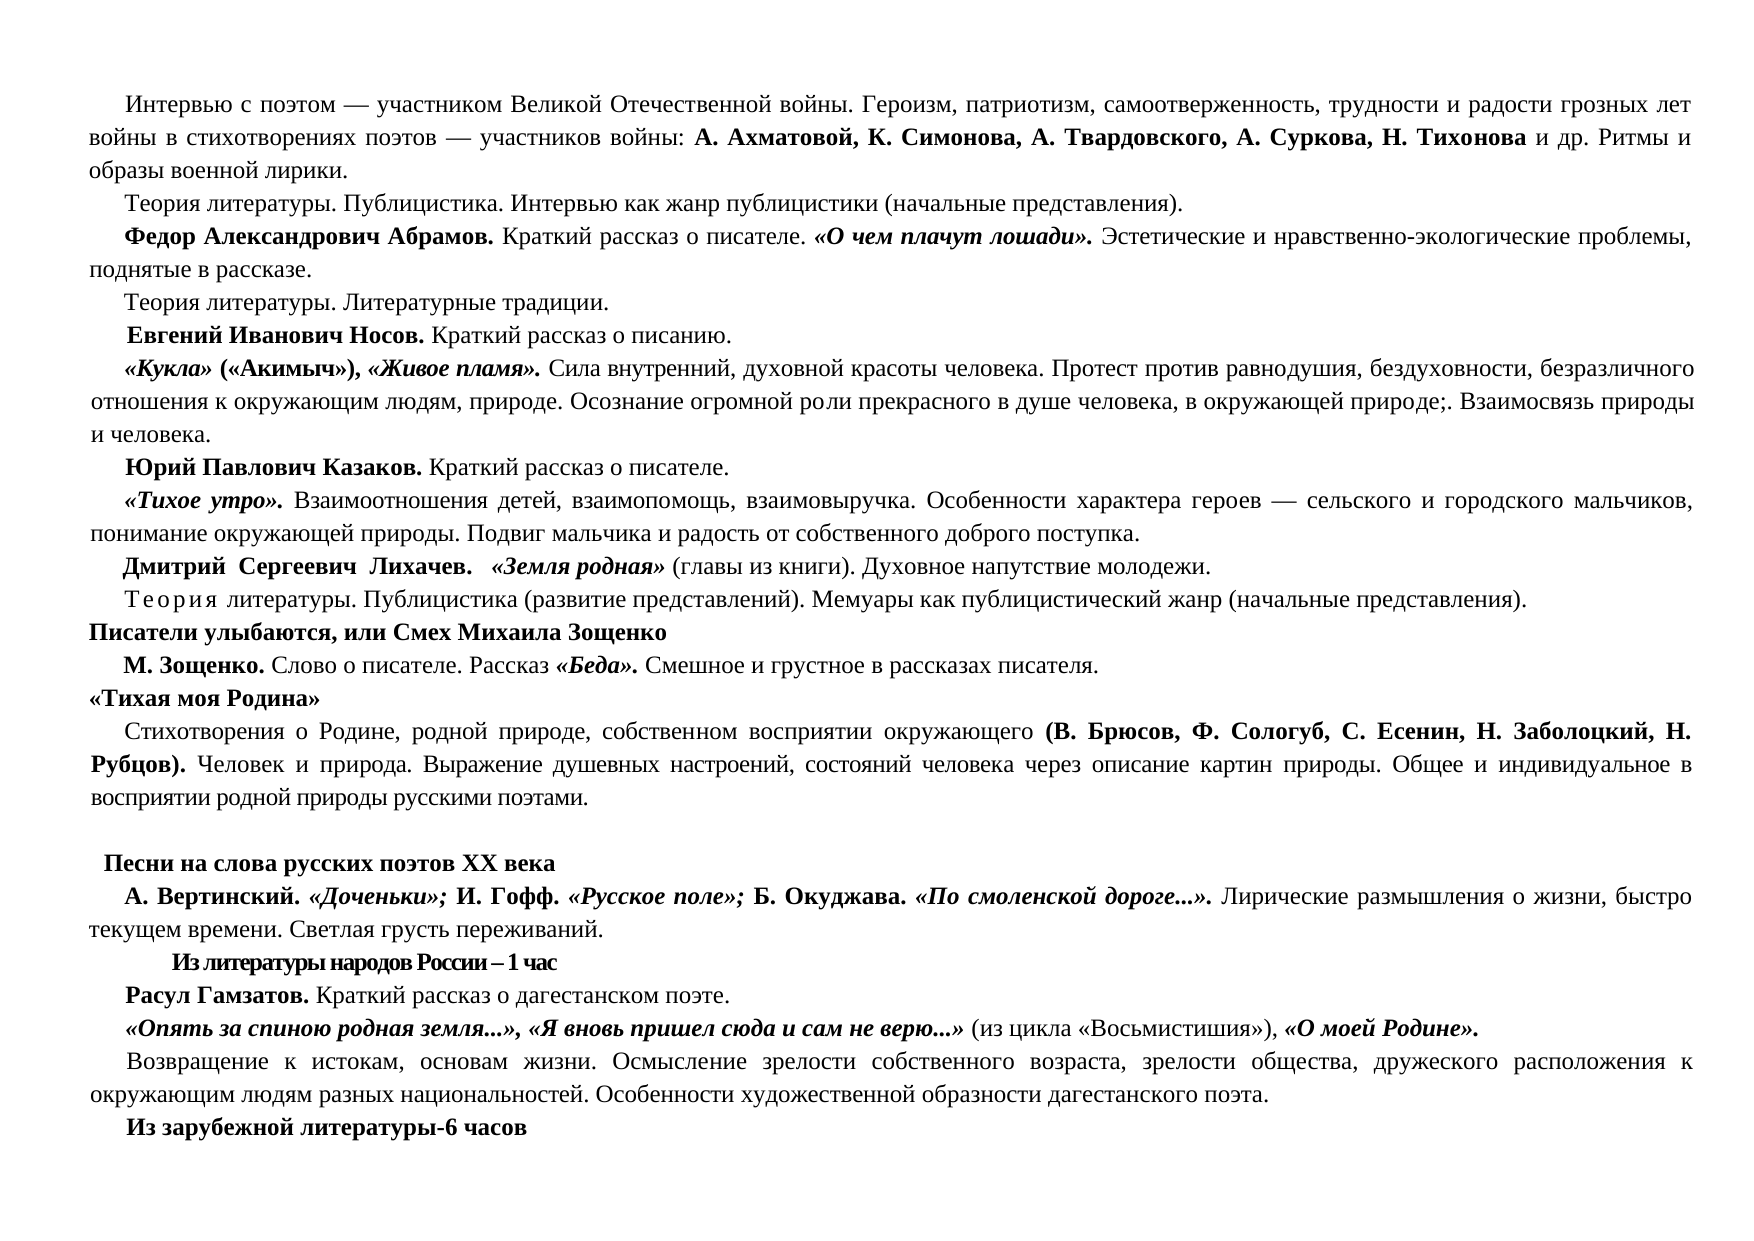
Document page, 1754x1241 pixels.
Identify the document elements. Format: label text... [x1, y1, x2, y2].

text Писатели улыбаются, или Смех Михаила Зощенко [89, 617, 1595, 646]
text «Тихое утро». Взаимоотношения детей, взаимопомощь, взаимовыручка. Особенности характера героев — сельского и городского мальчиков, понимание окружающей природы. Подвиг мальчика и радость от собственного доброго поступка. [90, 485, 1694, 547]
text Из литературы народов России – 1 час [172, 947, 1695, 976]
text «Тихая моя Родина» [89, 683, 1694, 712]
text Теория литературы. Литературные традиции. [124, 287, 1695, 316]
text М. Зощенко. Слово о писателе. Рассказ «Беда». Смешное и грустное в рассказах писателя. [89, 650, 1690, 679]
text Интервью с поэтом — участником Великой Отечественной войны. Героизм, патриотизм, самоотверженность, трудности и радости грозных лет войны в стихотворениях поэтов — участников войны: А. Ахматовой, К. Симонова, А. Твардовского, А. Суркова, Н. Тихонова и др. Ритмы и образы военной лирики. [89, 89, 1691, 183]
text Возвращение к истокам, основам жизни. Осмысление зрелости собственного возраста, зрелости общества, дружеского расположения к окружающим людям разных национальностей. Особенности художественной образности дагестанского поэта. [90, 1046, 1693, 1108]
text Федор Александрович Абрамов. Краткий рассказ о писателе. «О чем плачут лошади». Эстетические и нравственно-экологические проблемы, поднятые в рассказе. [89, 221, 1692, 282]
text Песни на слова русских поэтов XX века [89, 848, 1695, 877]
text Теория литературы. Публицистика (развитие представлений). Мемуары как публицистический жанр (начальные представления). [90, 584, 1694, 613]
text Стихотворения о Родине, родной природе, собственном восприятии окружающего (В. Брюсов, Ф. Сологуб, С. Есенин, Н. Заболоцкий, Н. Рубцов). Человек и природа. Выражение душевных настроений, состояний человека через описание картин природы. Общее и индивидуальное в восприятии родной природы русскими поэтами. [91, 716, 1692, 811]
text Теория литературы. Публицистика. Интервью как жанр публицистики (начальные представления). [89, 188, 1691, 216]
text А. Вертинский. «Доченьки»; И. Гофф. «Русское поле»; Б. Окуджава. «По смоленской дороге...». Лирические размышления о жизни, быстро текущем времени. Светлая грусть переживаний. [89, 881, 1693, 943]
text «Опять за спиною родная земля...», «Я вновь пришел сюда и сам не верю...» (из цикла «Восьмистишия»), «О моей Родине». [89, 1013, 1693, 1042]
text Расул Гамзатов. Краткий рассказ о дагестанском поэте. [90, 980, 1693, 1009]
text Из зарубежной литературы-6 часов [90, 1112, 1693, 1141]
text Юрий Павлович Казаков. Краткий рассказ о писателе. [94, 452, 1692, 481]
text Евгений Иванович Носов. Краткий рассказ о писанию. [95, 320, 1693, 348]
text Дмитрий Сергеевич Лихачев. «Земля родная» (главы из книги). Духовное напутствие молодежи. [122, 551, 1695, 580]
text «Кукла» («Акимыч»), «Живое пламя». Сила внутренний, духовной красоты человека. Протест против равнодушия, бездуховности, безразличного отношения к окружающим людям, природе. Осознание огромной роли прекрасного в душе человека, в окружающей природе;. Взаимосвязь природы и человека. [91, 353, 1695, 448]
